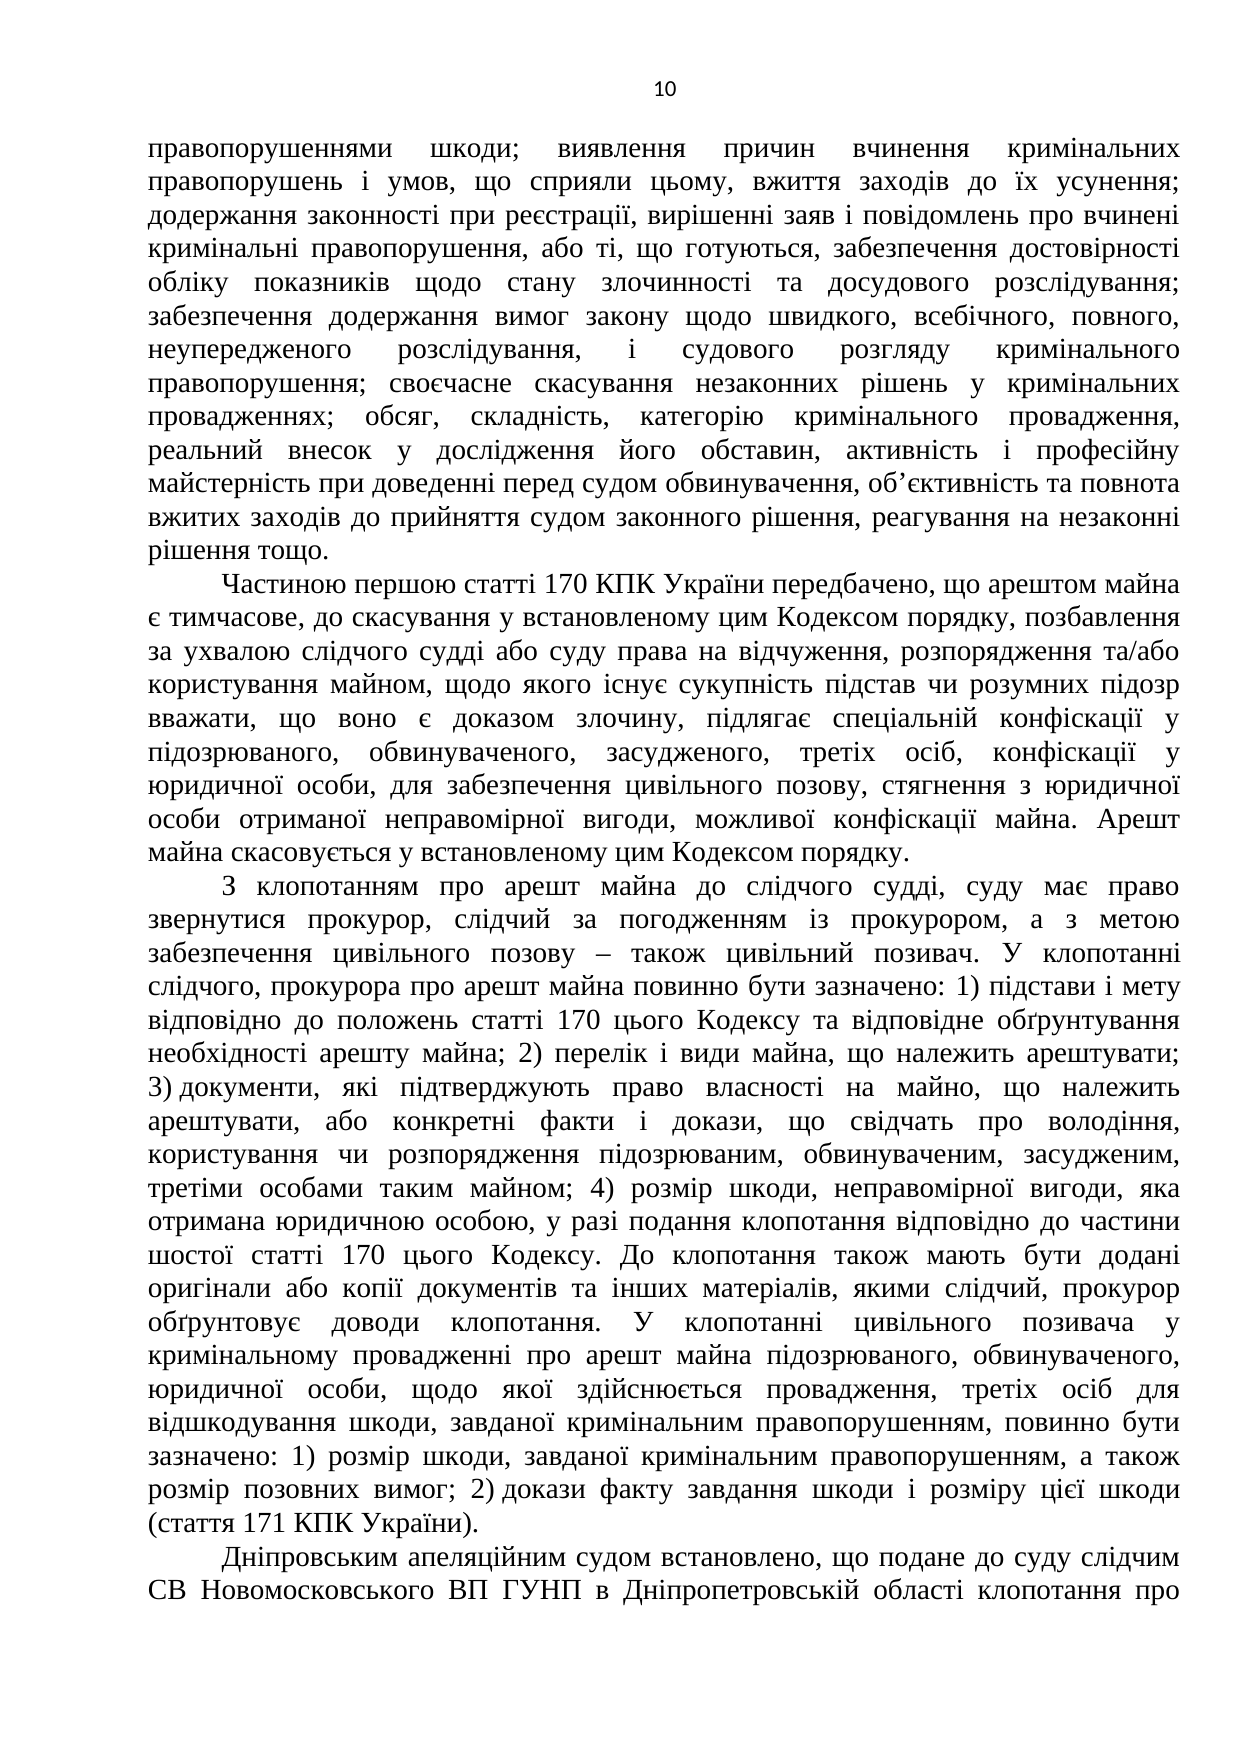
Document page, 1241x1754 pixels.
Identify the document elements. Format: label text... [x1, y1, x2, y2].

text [148, 130, 1181, 566]
text Частиною першою статті 170 КПК України передбачено, що арештом майна є тимчасове, до скасування у встановленому цим Кодексом порядку, позбавлення за ухвалою слідчого судді або суду права на відчуження, розпорядження та/або користування майном, щодо якого існує сукупність підстав чи розумних підозр вважати, що воно є доказом злочину, підлягає спеціальній конфіскації у підозрюваного, обвинуваченого, засудженого, третіх осіб, конфіскації у юридичної особи, для забезпечення цивільного позову, стягнення з юридичної особи отриманої неправомірної вигоди, можливої конфіскації майна. Арешт майна скасовується у встановленому цим Кодексом порядку. [148, 566, 1181, 868]
text З клопотанням про арешт майна до слідчого судді, суду має право звернутися прокурор, слідчий за погодженням із прокурором, а з метою забезпечення цивільного позову – також цивільний позивач. У клопотанні слідчого, прокурора про арешт майна повинно бути зазначено: 1) підстави і мету відповідно до положень статті 170 цього Кодексу та відповідне обґрунтування необхідності арешту майна; 2) перелік і види майна, що належить арештувати; 3) документи, які підтверджують право власності на майно, що належить арештувати, або конкретні факти і докази, що свідчать про володіння, користування чи розпорядження підозрюваним, обвинуваченим, засудженим, третіми особами таким майном; 4) розмір шкоди, неправомірної вигоди, яка отримана юридичною особою, у разі подання клопотання відповідно до частини шостої статті 170 цього Кодексу. До клопотання також мають бути додані оригінали або копії документів та інших матеріалів, якими слідчий, прокурор обґрунтовує доводи клопотання. У клопотанні цивільного позивача у кримінальному провадженні про арешт майна підозрюваного, обвинуваченого, юридичної особи, щодо якої здійснюється провадження, третіх осіб для відшкодування шкоди, завданої кримінальним правопорушенням, повинно бути зазначено: 1) розмір шкоди, завданої кримінальним правопорушенням, а також розмір позовних вимог; 2) докази факту завдання шкоди і розміру цієї шкоди (стаття 171 КПК України). [148, 868, 1181, 1539]
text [148, 1539, 1181, 1606]
